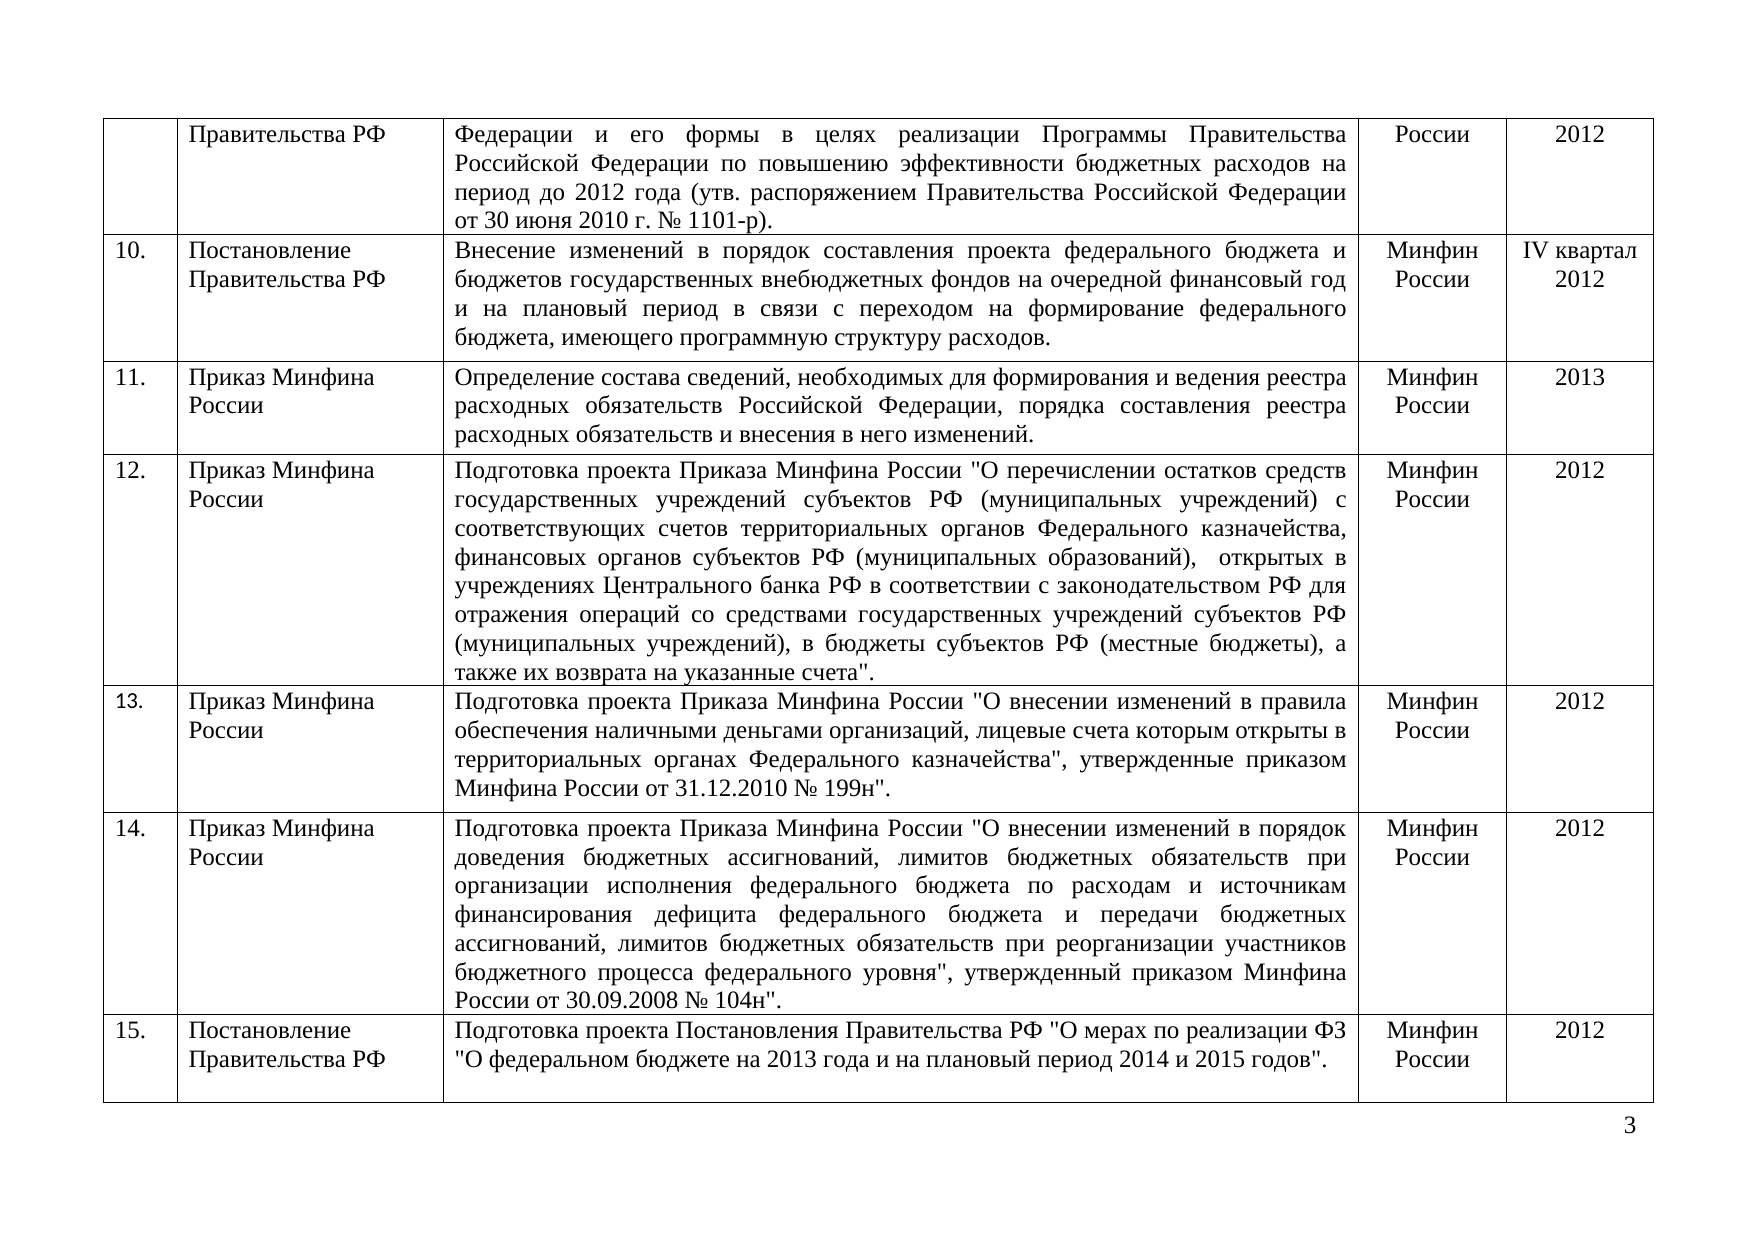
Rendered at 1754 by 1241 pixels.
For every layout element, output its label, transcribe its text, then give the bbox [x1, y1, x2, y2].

table_cell Приказ Минфина России [178, 686, 443, 812]
table_cell Минфин России [1359, 686, 1506, 812]
table_cell Подготовка проекта Приказа Минфина России "О перечислении остатков средств государственных учреждений субъектов РФ (муниципальных учреждений) с соответствующих счетов территориальных органов Федерального казначейства, финансовых органов субъектов РФ (муниципальных образований), открытых в учреждениях Центрального банка РФ в соответствии с законодательством РФ для отражения операций со средствами государственных учреждений субъектов РФ (муниципальных учреждений), в бюджеты субъектов РФ (местные бюджеты), а также их возврата на указанные счета". [444, 455, 1358, 685]
table_cell Минфин России [1359, 813, 1506, 1014]
table_cell 1 [104, 235, 177, 361]
table_cell 15. [104, 1015, 177, 1102]
table_cell Постановление Правительства РФ [178, 1015, 443, 1102]
table_cell 11. [104, 362, 177, 454]
table_cell IV квартал 2012 [1507, 119, 1653, 234]
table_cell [444, 119, 1358, 234]
table_cell Внесение изменений в порядок составления проекта федерального бюджета и бюджетов государственных внебюджетных фондов на очередной финансовый год и на плановый период в связи с переходом на формирование федерального бюджета, имеющего программную структуру расходов. [444, 235, 1358, 361]
table_cell Постановление Правительства РФ [178, 235, 443, 361]
table_cell 12. [104, 455, 177, 685]
table_cell IV квартал 2012 [1507, 235, 1653, 361]
table_cell Приказ Минфина России [178, 362, 443, 454]
table_cell 2012 [1507, 455, 1653, 685]
table_cell Определение состава сведений, необходимых для формирования и ведения реестра расходных обязательств Российской Федерации, порядка составления реестра расходных обязательств и внесения в него изменений. [444, 362, 1358, 454]
table_cell [104, 119, 177, 234]
table_cell 14. [104, 813, 177, 1014]
table_cell Минфин России [1359, 1015, 1506, 1102]
table_cell Минфин России [1359, 455, 1506, 685]
table_cell 13. [104, 686, 177, 812]
table_cell Подготовка проекта Приказа Минфина России "О внесении изменений в правила обеспечения наличными деньгами организаций, лицевые счета которым открыты в территориальных органах Федерального казначейства", утвержденные приказом Минфина России от 31.12.2010 № 199н". [444, 686, 1358, 812]
table_cell Подготовка проекта Приказа Минфина России "О внесении изменений в порядок доведения бюджетных ассигнований, лимитов бюджетных обязательств при организации исполнения федерального бюджета по расходам и источникам финансирования дефицита федерального бюджета и передачи бюджетных ассигнований, лимитов бюджетных обязательств при реорганизации участников бюджетного процесса федерального уровня", утвержденный приказом Минфина России от 30.09.2008 № 104н". [444, 813, 1358, 1014]
table_cell Минфин России [1359, 119, 1506, 234]
table_cell Приказ Минфина России [178, 455, 443, 685]
table_cell 2012 [1507, 1015, 1653, 1102]
table_cell Подготовка проекта Постановления Правительства РФ "О мерах по реализации ФЗ "О федеральном бюджете на 2013 года и на плановый период 2014 и 2015 годов". [444, 1015, 1358, 1102]
table_cell 2012 [1507, 686, 1653, 812]
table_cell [178, 119, 443, 234]
table_cell Минфин России [1359, 362, 1506, 454]
table_cell Приказ Минфина России [178, 813, 443, 1014]
table_cell Минфин России [1359, 235, 1506, 361]
table_cell 2012 [1507, 813, 1653, 1014]
table_cell 2013 [1507, 362, 1653, 454]
